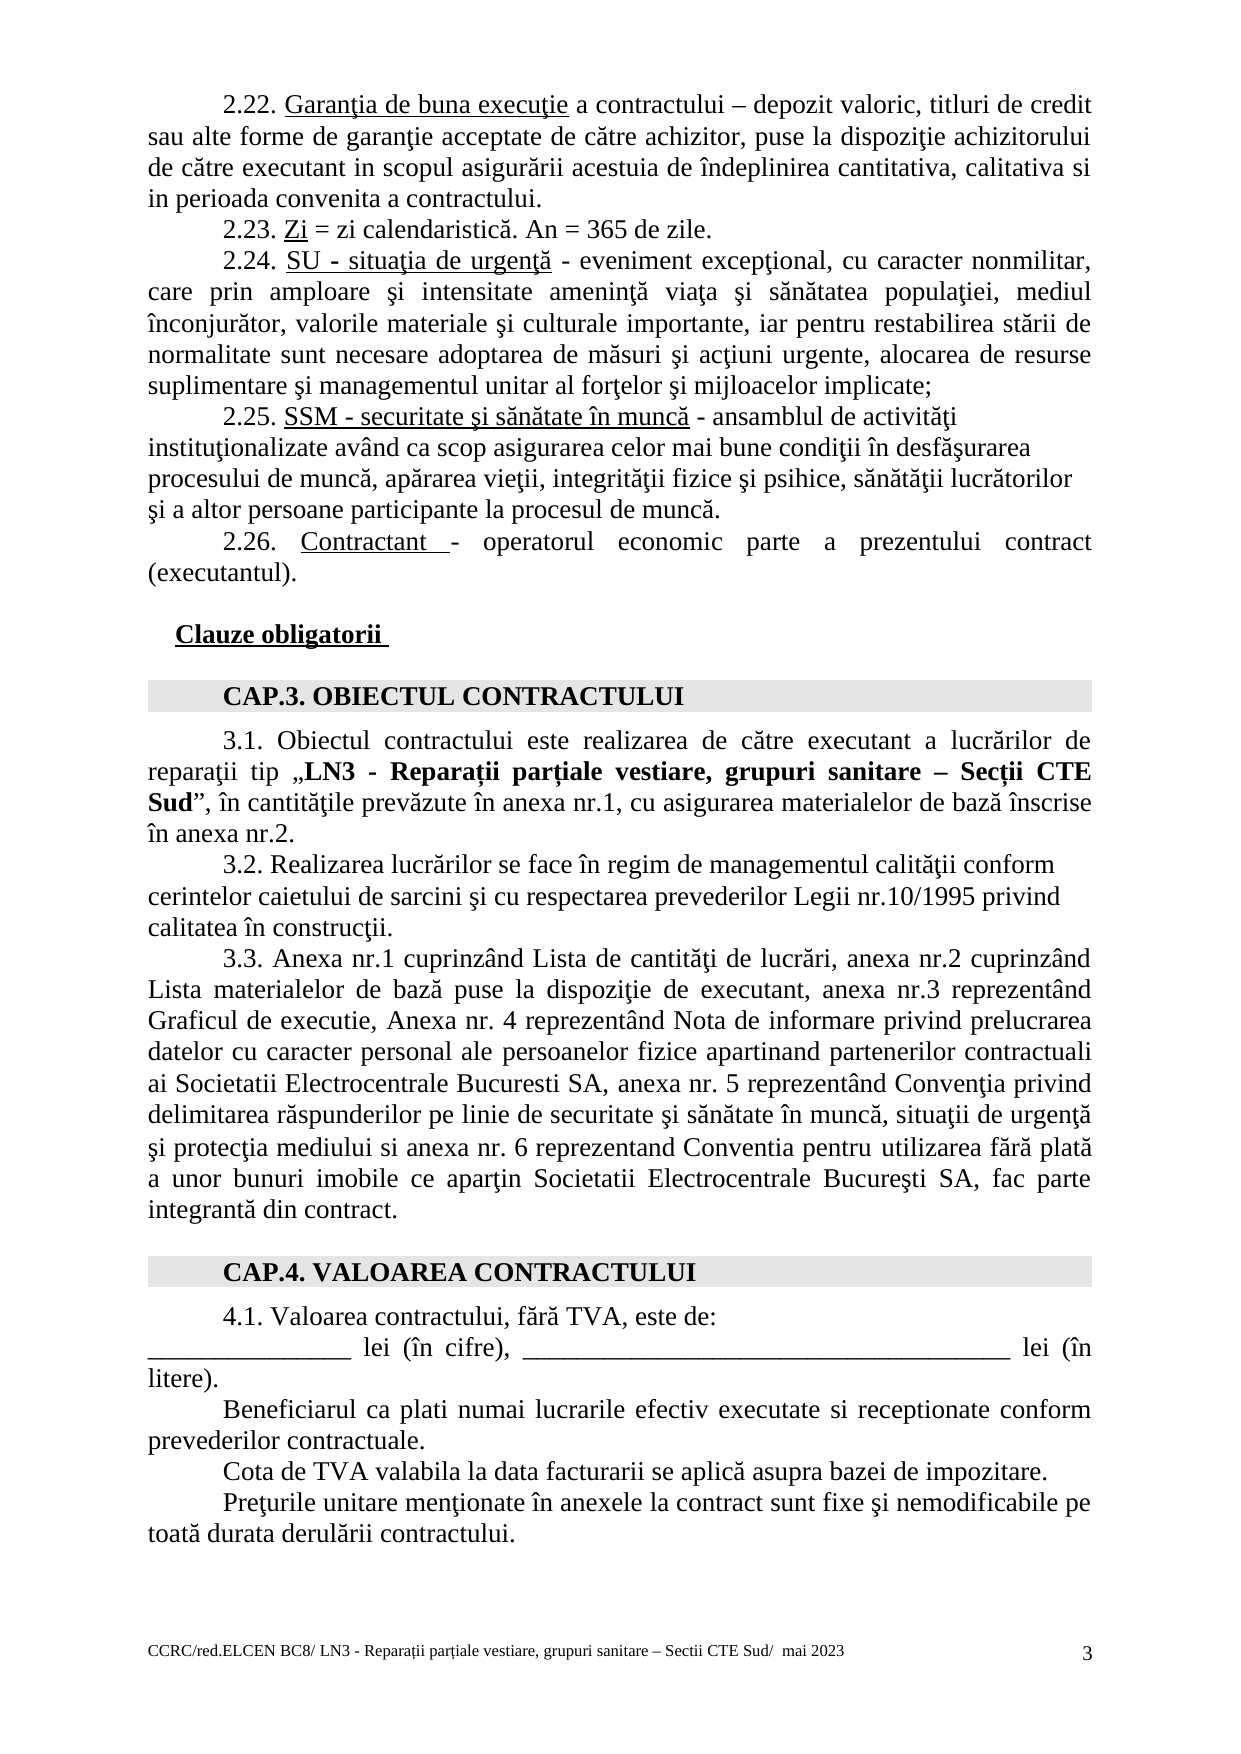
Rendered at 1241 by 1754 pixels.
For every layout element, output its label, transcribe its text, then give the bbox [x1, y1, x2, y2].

text 2.22. Garanţia de buna execuţie a contractului – depozit valoric, titluri de credit sau alte forme de garanţie acceptate de către achizitor, puse la dispoziţie achizitorului de către executant in scopul asigurării acestuia de îndeplinirea cantitativa, calitativa si in perioada convenita a contractului. [148, 89, 1092, 213]
text CAP.4. VALOAREA CONTRACTULUI [148, 1256, 1092, 1287]
text Beneficiarul ca plati numai lucrarile efectiv executate si receptionate conform prevederilor contractuale. [148, 1393, 1092, 1455]
text 3.1. Obiectul contractului este realizarea de către executant a lucrărilor de reparaţii tip „LN3 - Reparații parțiale vestiare, grupuri sanitare – Secții CTE Sudˮ, în cantităţile prevăzute în anexa nr.1, cu asigurarea materialelor de bază înscrise în anexa nr.2. [148, 724, 1092, 849]
text 2.25. SSM - securitate şi sănătate în muncă - ansamblul de activităţi instituţionalizate având ca scop asigurarea celor mai bune condiţii în desfăşurarea procesului de muncă, apărarea vieţii, integrităţii fizice şi psihice, sănătăţii lucrătorilor şi a altor persoane participante la procesul de muncă. [148, 400, 1092, 525]
text 3.2. Realizarea lucrărilor se face în regim de managementul calităţii conform cerintelor caietului de sarcini şi cu respectarea prevederilor Legii nr.10/1995 privind calitatea în construcţii. [148, 849, 1092, 942]
text 4.1. Valoarea contractului, fără TVA, este de: [148, 1299, 1092, 1331]
text Cota de TVA valabila la data facturarii se aplică asupra bazei de impozitare. [148, 1455, 1092, 1486]
text 3.3. Anexa nr.1 cuprinzând Lista de cantităţi de lucrări, anexa nr.2 cuprinzând Lista materialelor de bază puse la dispoziţie de executant, anexa nr.3 reprezentând Graficul de executie, Anexa nr. 4 reprezentând Nota de informare privind prelucrarea datelor cu caracter personal ale persoanelor fizice apartinand partenerilor contractuali ai Societatii Electrocentrale Bucuresti SA, anexa nr. 5 reprezentând Convenţia privind delimitarea răspunderilor pe linie de securitate şi sănătate în muncă, situaţii de urgenţă şi protecţia mediului si anexa nr. 6 reprezentand Conventia pentru utilizarea fără plată a unor bunuri imobile ce aparţin Societatii Electrocentrale Bucureşti SA, fac parte integrantă din contract. [148, 942, 1092, 1225]
text 2.26. Contractant - operatorul economic parte a prezentului contract (executantul). [148, 525, 1092, 587]
text _______________ lei (în cifre), ____________________________________ lei (în litere). [148, 1331, 1092, 1393]
text Clauze obligatorii [148, 618, 1092, 649]
text Preţurile unitare menţionate în anexele la contract sunt fixe şi nemodificabile pe toată durata derulării contractului. [148, 1486, 1092, 1549]
subtitle CAP.3. OBIECTUL CONTRACTULUI [148, 680, 1092, 712]
text 2.24. SU - situaţia de urgenţă - eveniment excepţional, cu caracter nonmilitar, care prin amploare şi intensitate ameninţă viaţa şi sănătatea populaţiei, mediul înconjurător, valorile materiale şi culturale importante, iar pentru restabilirea stării de normalitate sunt necesare adoptarea de măsuri şi acţiuni urgente, alocarea de resurse suplimentare şi managementul unitar al forţelor şi mijloacelor implicate; [148, 244, 1092, 400]
text 2.23. Zi = zi calendaristică. An = 365 de zile. [148, 213, 1092, 244]
